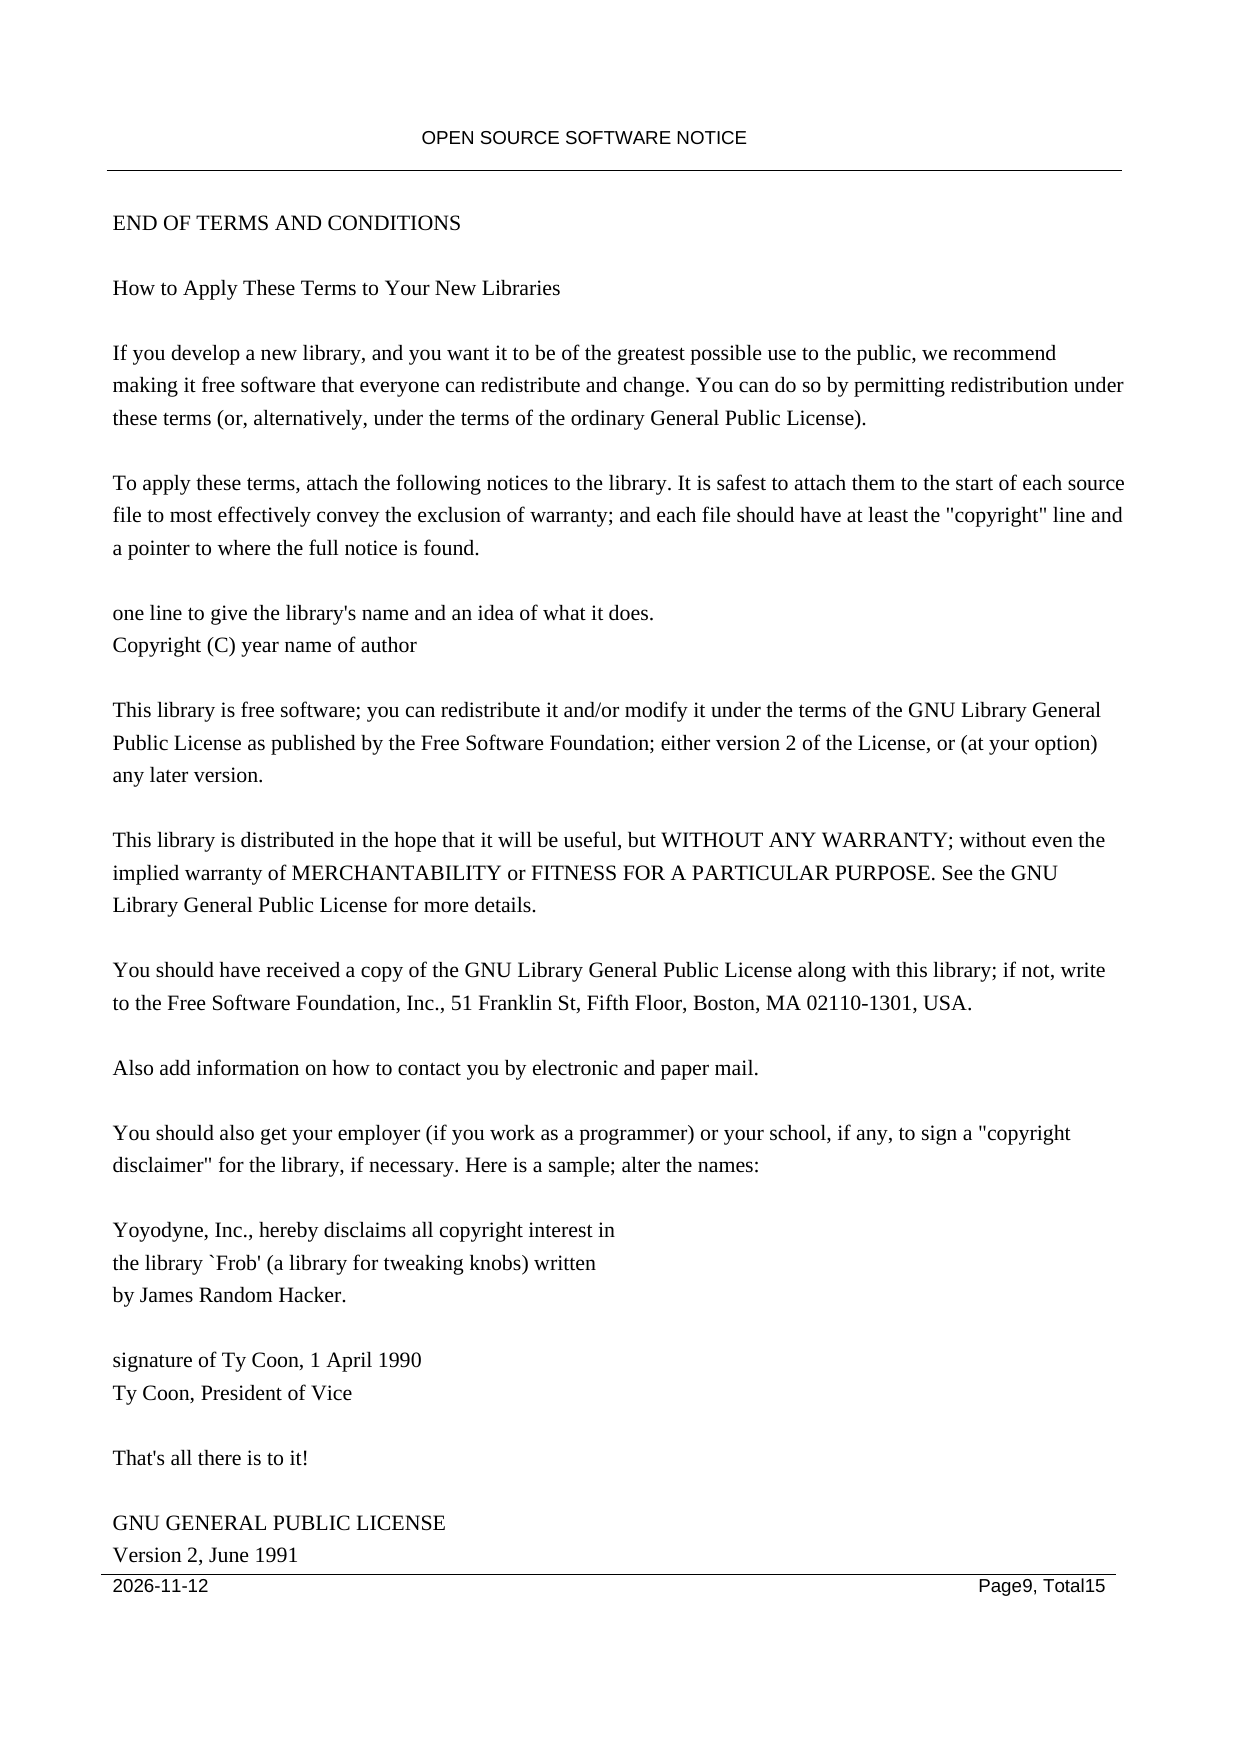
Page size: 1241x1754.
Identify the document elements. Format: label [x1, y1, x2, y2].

text [112, 206, 1128, 1571]
